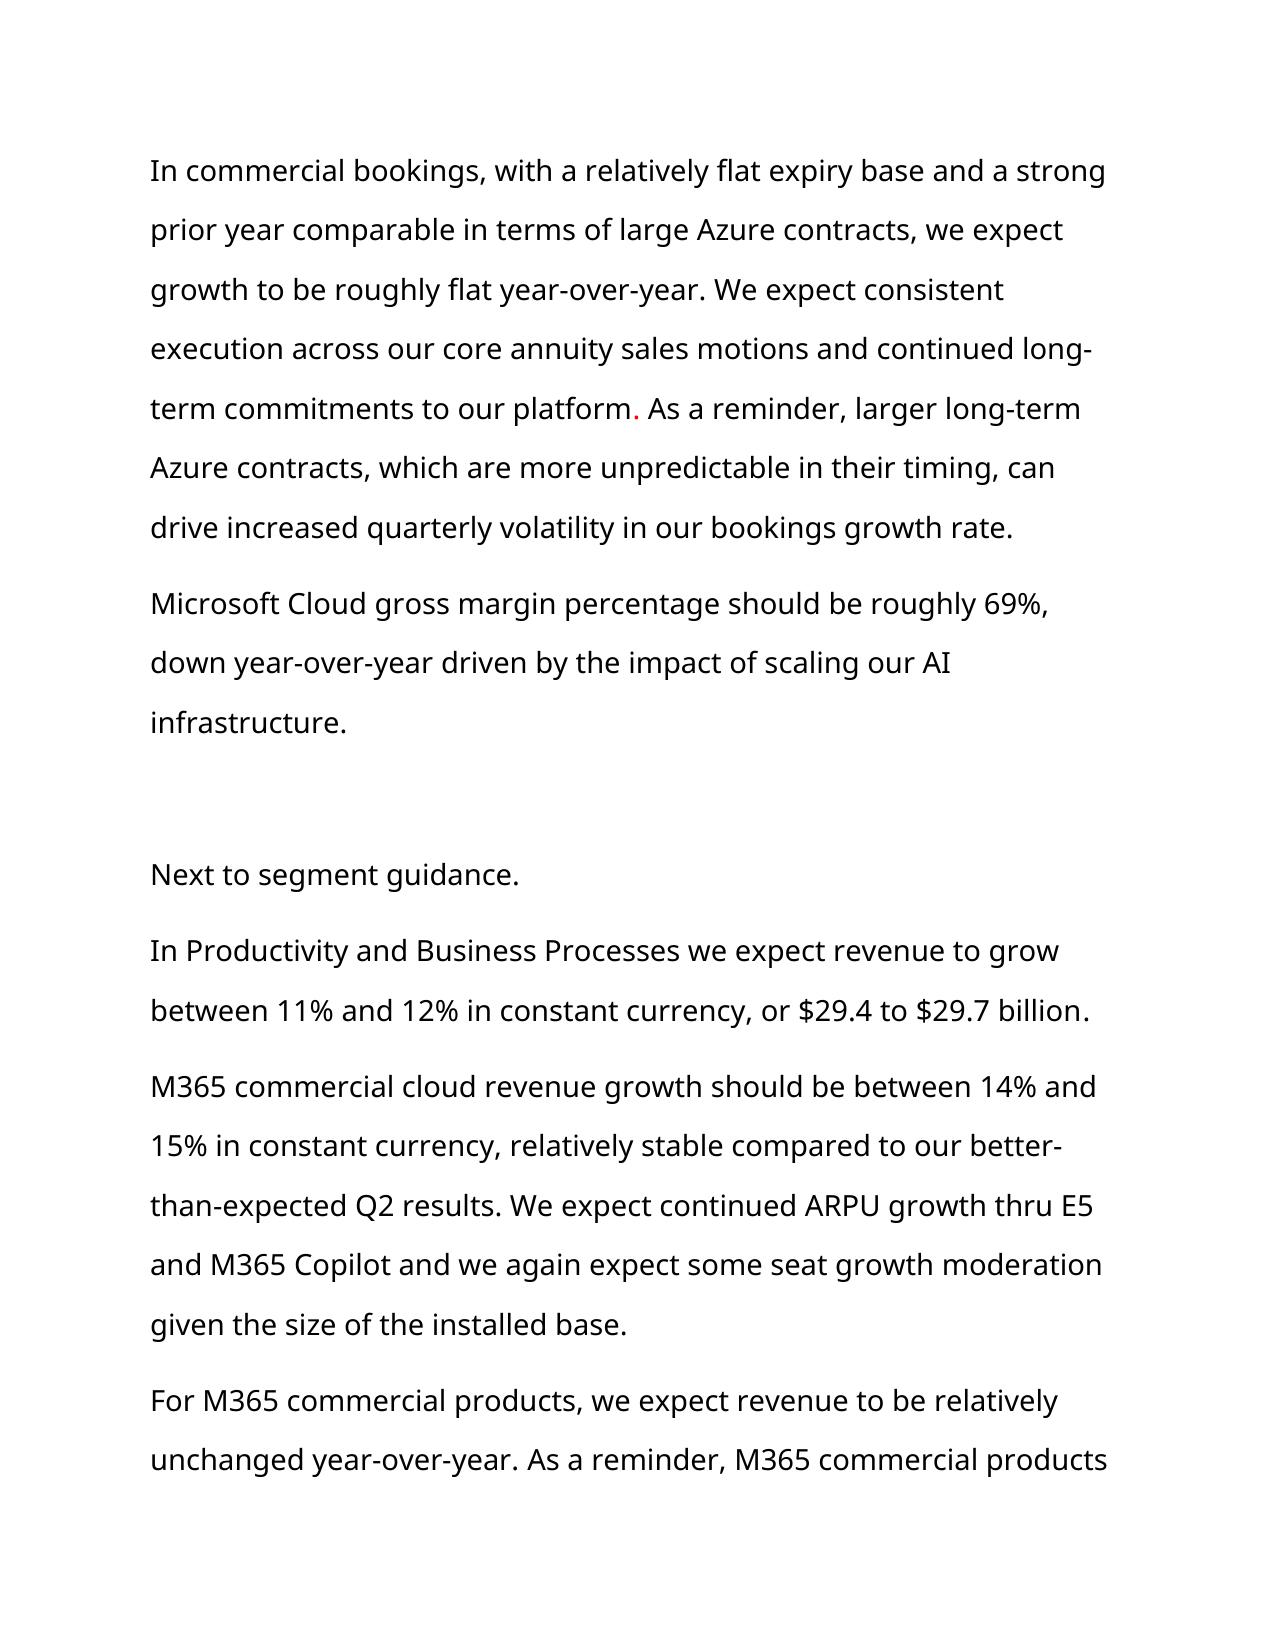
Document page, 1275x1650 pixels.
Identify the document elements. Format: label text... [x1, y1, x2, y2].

text In commercial bookings, with a relatively flat expiry base and a strong prior year comparable in terms of large Azure contracts, we expect growth to be roughly flat year-over-year. We expect consistent execution across our core annuity sales motions and continued long-term commitments to our platform. As a reminder, larger long-term Azure contracts, which are more unpredictable in their timing, can drive increased quarterly volatility in our bookings growth rate. [150, 150, 1125, 547]
text M365 commercial cloud revenue growth should be between 14% and 15% in constant currency, relatively stable compared to our better-than-expected Q2 results. We expect continued ARPU growth thru E5 and M365 Copilot and we again expect some seat growth moderation given the size of the installed base. [150, 1066, 1125, 1344]
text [150, 1380, 1125, 1479]
text Microsoft Cloud gross margin percentage should be roughly 69%, down year-over-year driven by the impact of scaling our AI infrastructure. [150, 583, 1125, 742]
text Next to segment guidance. [150, 854, 1125, 894]
text In Productivity and Business Processes we expect revenue to grow between 11% and 12% in constant currency, or $29.4 to $29.7 billion. [150, 930, 1125, 1029]
